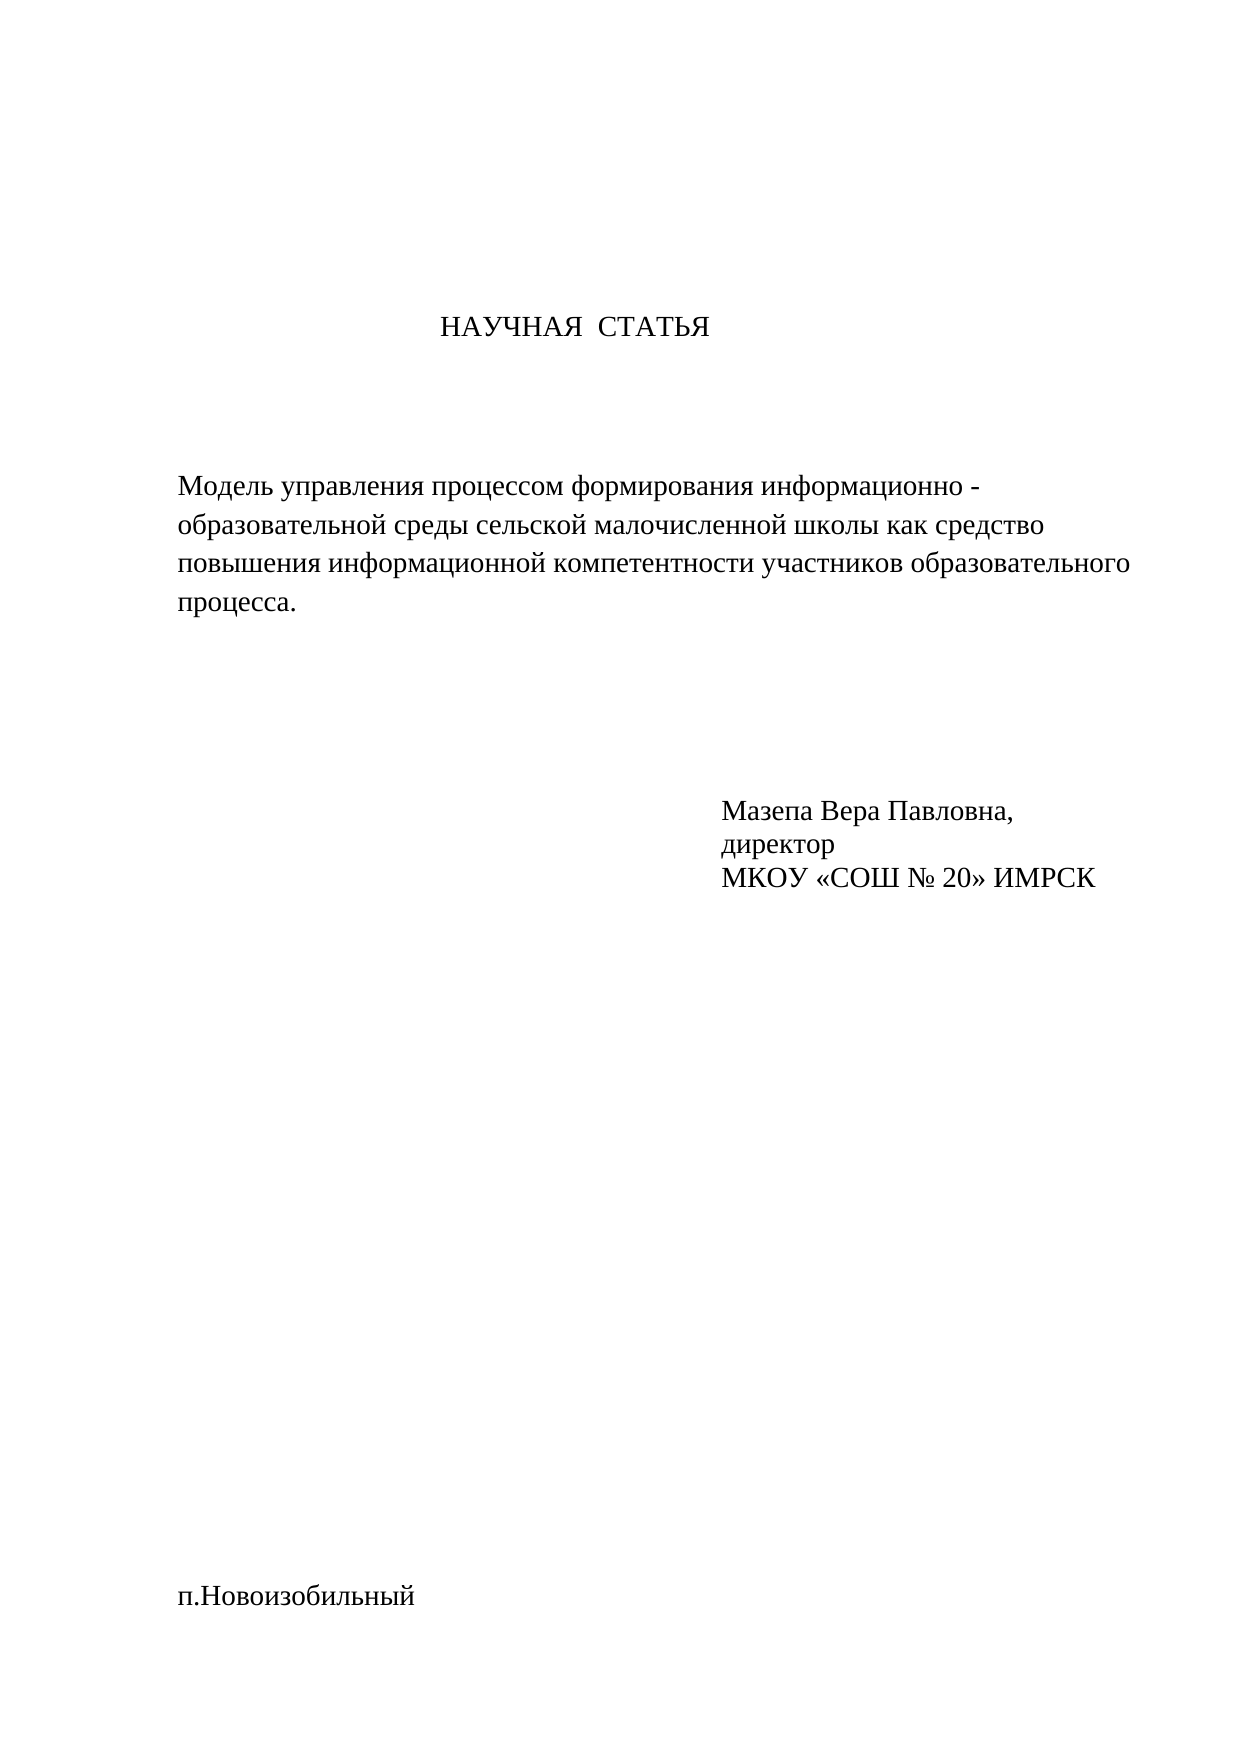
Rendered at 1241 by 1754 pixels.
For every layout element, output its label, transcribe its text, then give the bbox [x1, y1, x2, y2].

text НАУЧНАЯ СТАТЬЯ [177, 309, 1152, 343]
text Модель управления процессом формирования информационно - образовательной среды сельской малочисленной школы как средство повышения информационной компетентности участников образовательного процесса. [177, 468, 1152, 617]
text Мазепа Вера Павловна, [721, 793, 1152, 826]
text директор [721, 826, 1152, 860]
text МКОУ «СОШ № 20» ИМРСК [721, 860, 1152, 893]
text п.Новоизобильный [177, 1578, 1152, 1612]
